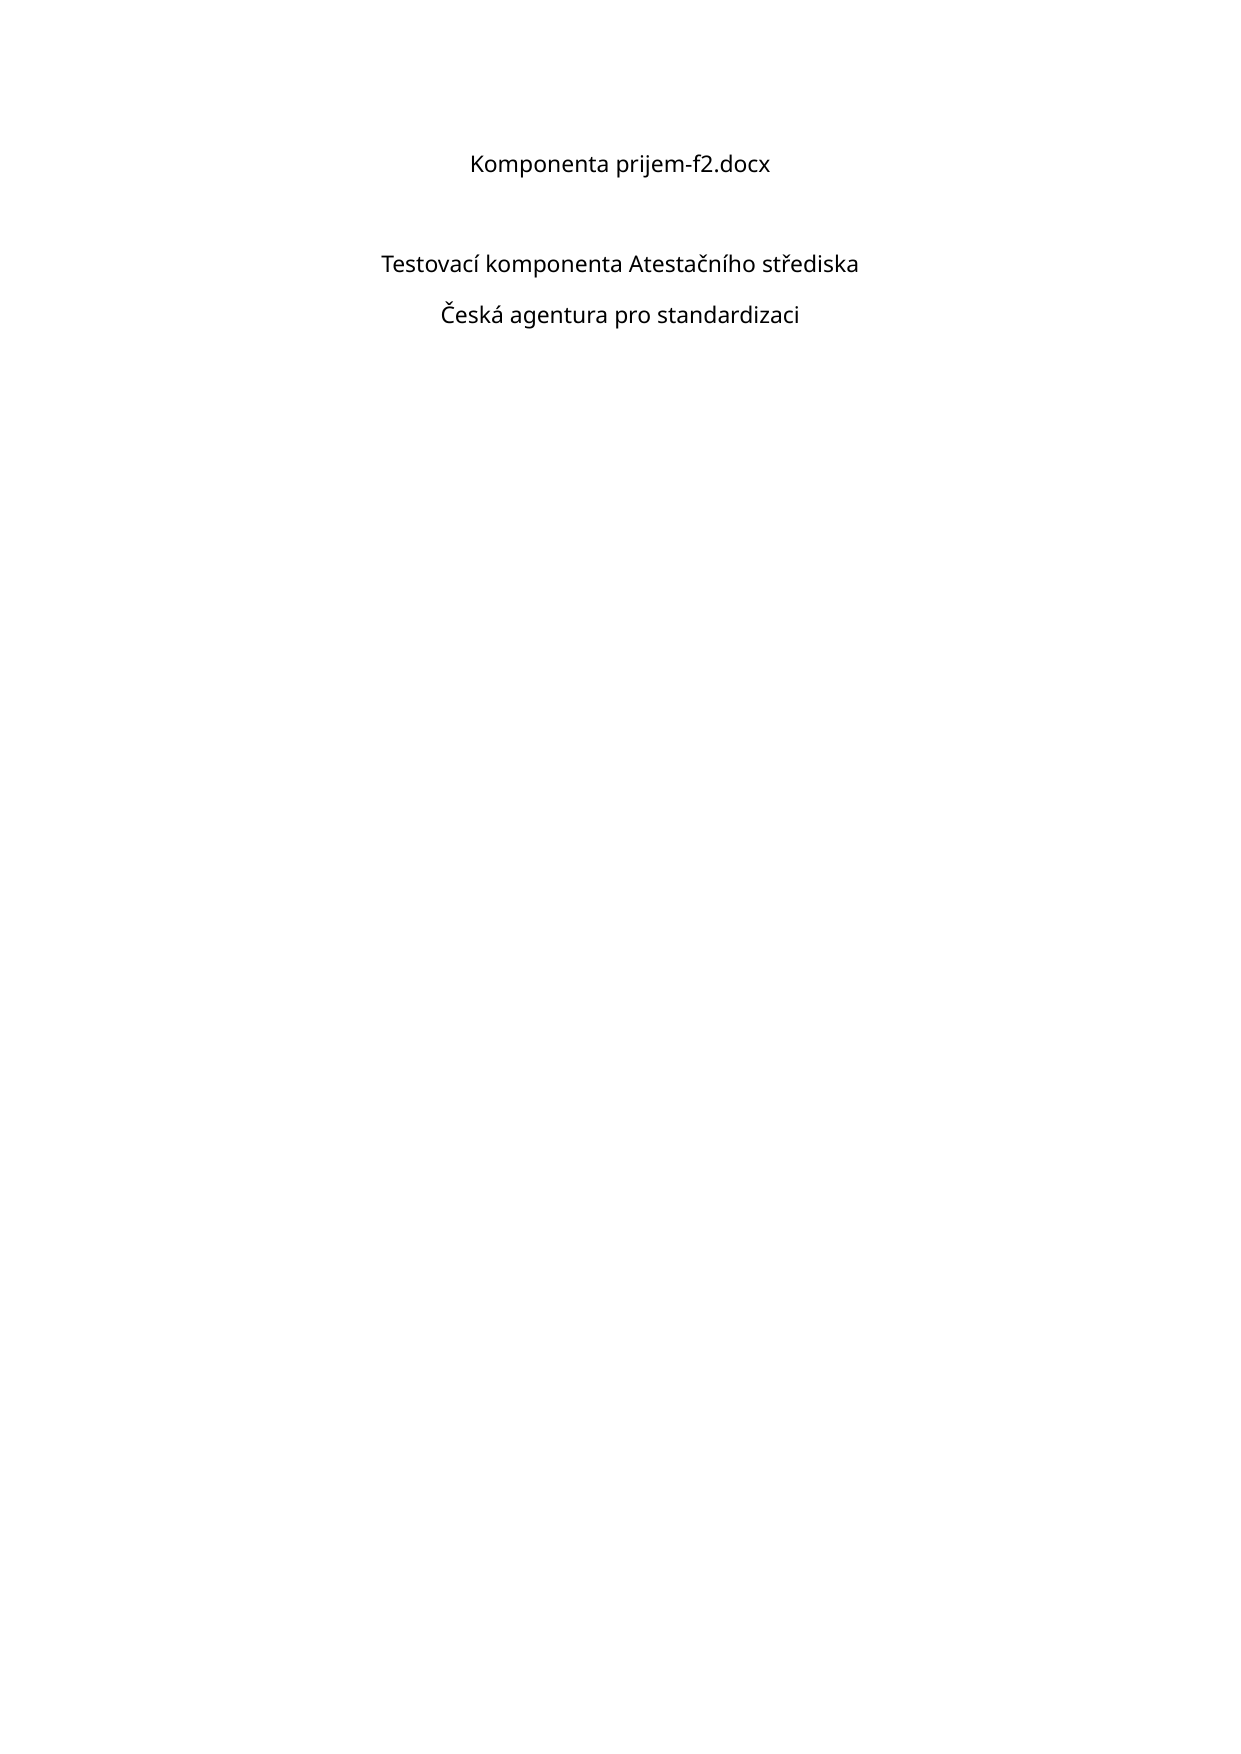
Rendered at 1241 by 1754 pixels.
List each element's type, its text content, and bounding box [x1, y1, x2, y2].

text Komponenta prijem-f2.docx [148, 148, 1093, 179]
text Česká agentura pro standardizaci [148, 299, 1093, 330]
text Testovací komponenta Atestačního střediska [148, 248, 1093, 280]
